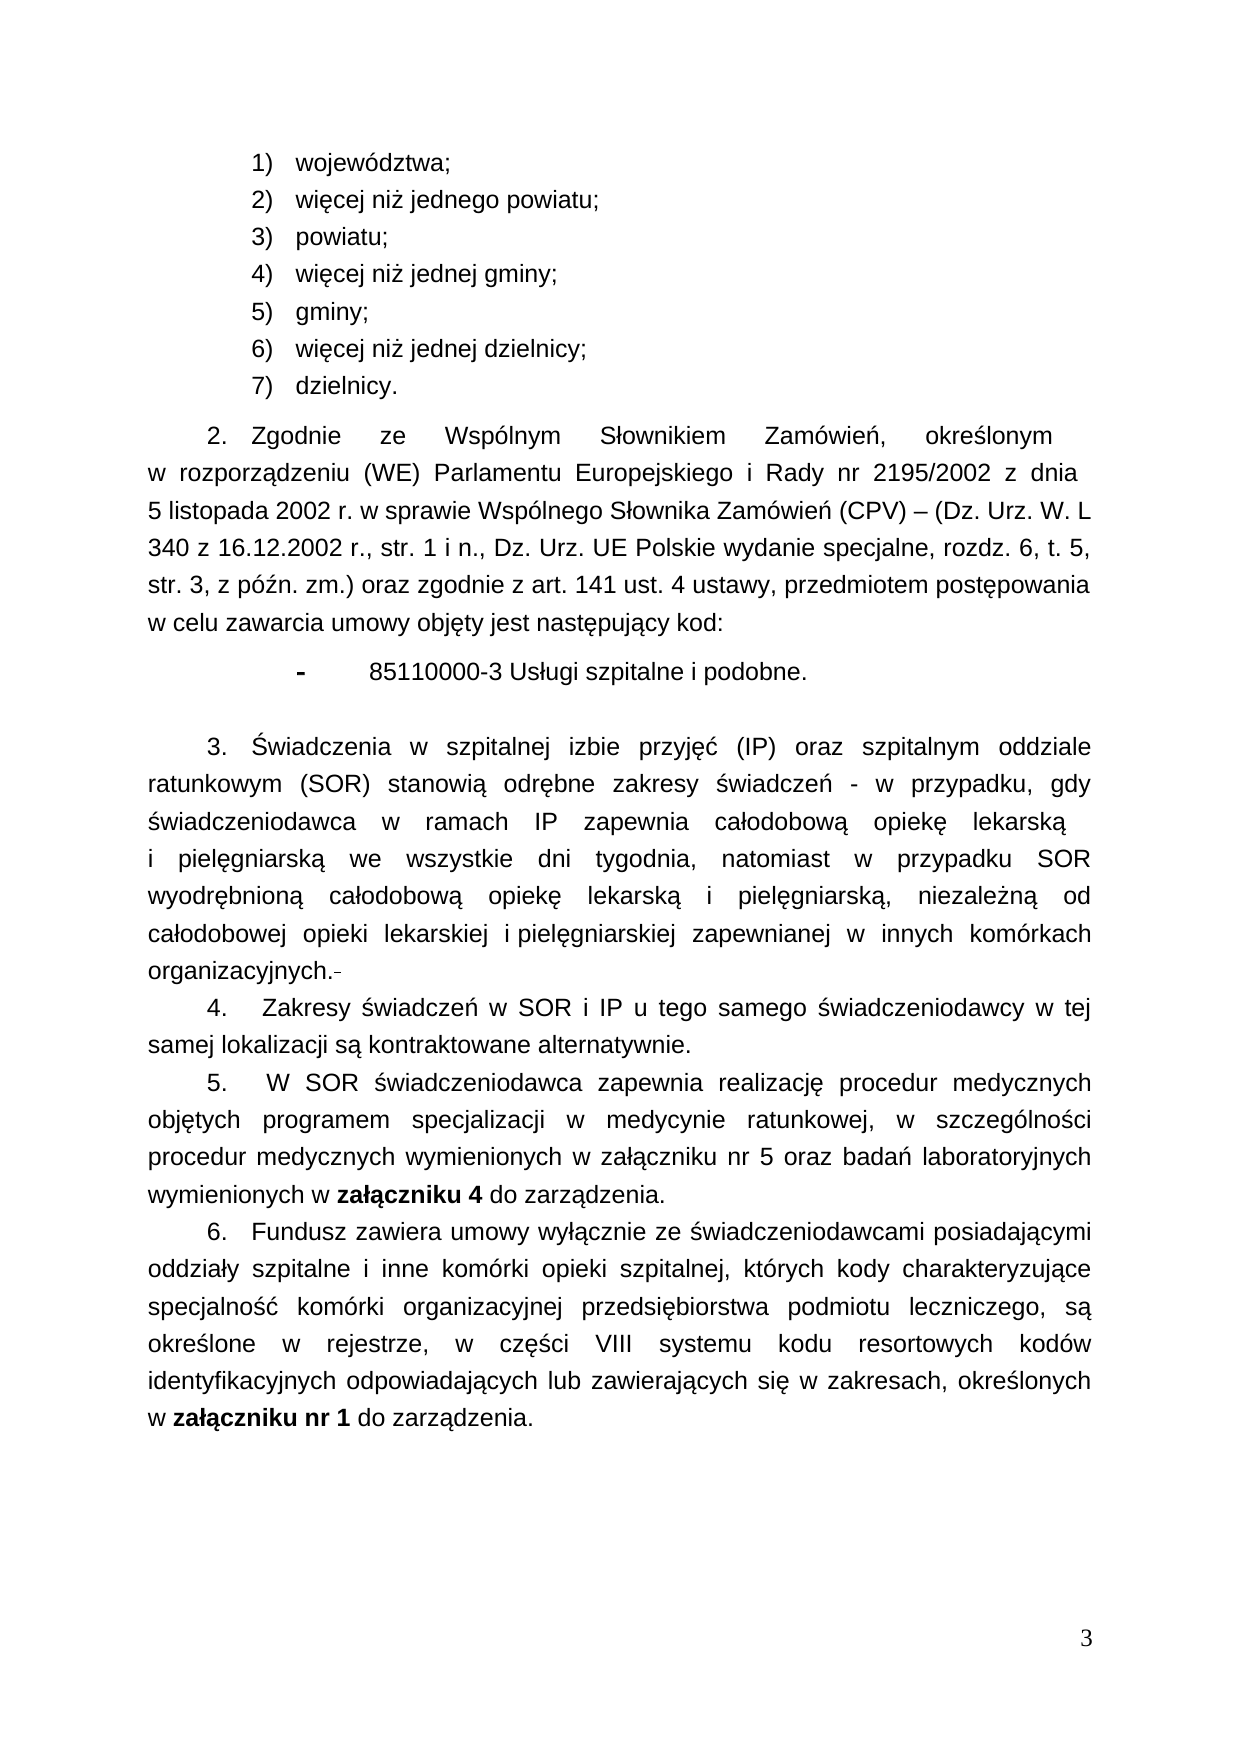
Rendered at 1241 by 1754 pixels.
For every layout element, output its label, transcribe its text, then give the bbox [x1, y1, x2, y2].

list W SOR świadczeniodawca zapewnia realizację procedur medycznych objętych programem specjalizacji w medycynie ratunkowej, w szczególności procedur medycznych wymienionych w załączniku nr 5 oraz badań laboratoryjnych wymienionych w załączniku 4 do zarządzenia. [148, 1068, 1093, 1208]
list Zgodnie ze Wspólnym Słownikiem Zamówień, określonym w rozporządzeniu (WE) Parlamentu Europejskiego i Rady nr 2195/2002 z dnia 5 listopada 2002 r. w sprawie Wspólnego Słownika Zamówień (CPV) – (Dz. Urz. W. L 340 z 16.12.2002 r., str. 1 i n., Dz. Urz. UE Polskie wydanie specjalne, rozdz. 6, t. 5, str. 3, z późn. zm.) oraz zgodnie z art. 141 ust. 4 ustawy, przedmiotem postępowania w celu zawarcia umowy objęty jest następujący kod: [148, 421, 1093, 636]
list więcej niż jednej dzielnicy; [251, 334, 1093, 363]
list więcej niż jednej gminy; [251, 259, 1093, 288]
list gminy; [251, 297, 1093, 326]
list dzielnicy. [251, 371, 1093, 400]
list powiatu; [251, 222, 1093, 251]
list Zakresy świadczeń w SOR i IP u tego samego świadczeniodawcy w tej samej lokalizacji są kontraktowane alternatywnie. [148, 993, 1093, 1059]
list Świadczenia w szpitalnej izbie przyjęć (IP) oraz szpitalnym oddziale ratunkowym (SOR) stanowią odrębne zakresy świadczeń - w przypadku, gdy świadczeniodawca w ramach IP zapewnia całodobową opiekę lekarską i pielęgniarską we wszystkie dni tygodnia, natomiast w przypadku SOR wyodrębnioną całodobową opiekę lekarską i pielęgniarską, niezależną od całodobowej opieki lekarskiej i pielęgniarskiej zapewnianej w innych komórkach organizacyjnych. [148, 732, 1093, 985]
list więcej niż jednego powiatu; [251, 185, 1093, 214]
list województwa; [251, 148, 1093, 176]
list 85110000-3 Usługi szpitalne i podobne. [223, 657, 1093, 686]
list Fundusz zawiera umowy wyłącznie ze świadczeniodawcami posiadającymi oddziały szpitalne i inne komórki opieki szpitalnej, których kody charakteryzujące specjalność komórki organizacyjnej przedsiębiorstwa podmiotu leczniczego, są określone w rejestrze, w części VIII systemu kodu resortowych kodów identyfikacyjnych odpowiadających lub zawierających się w zakresach, określonych w załączniku nr 1 do zarządzenia. [148, 1217, 1093, 1432]
